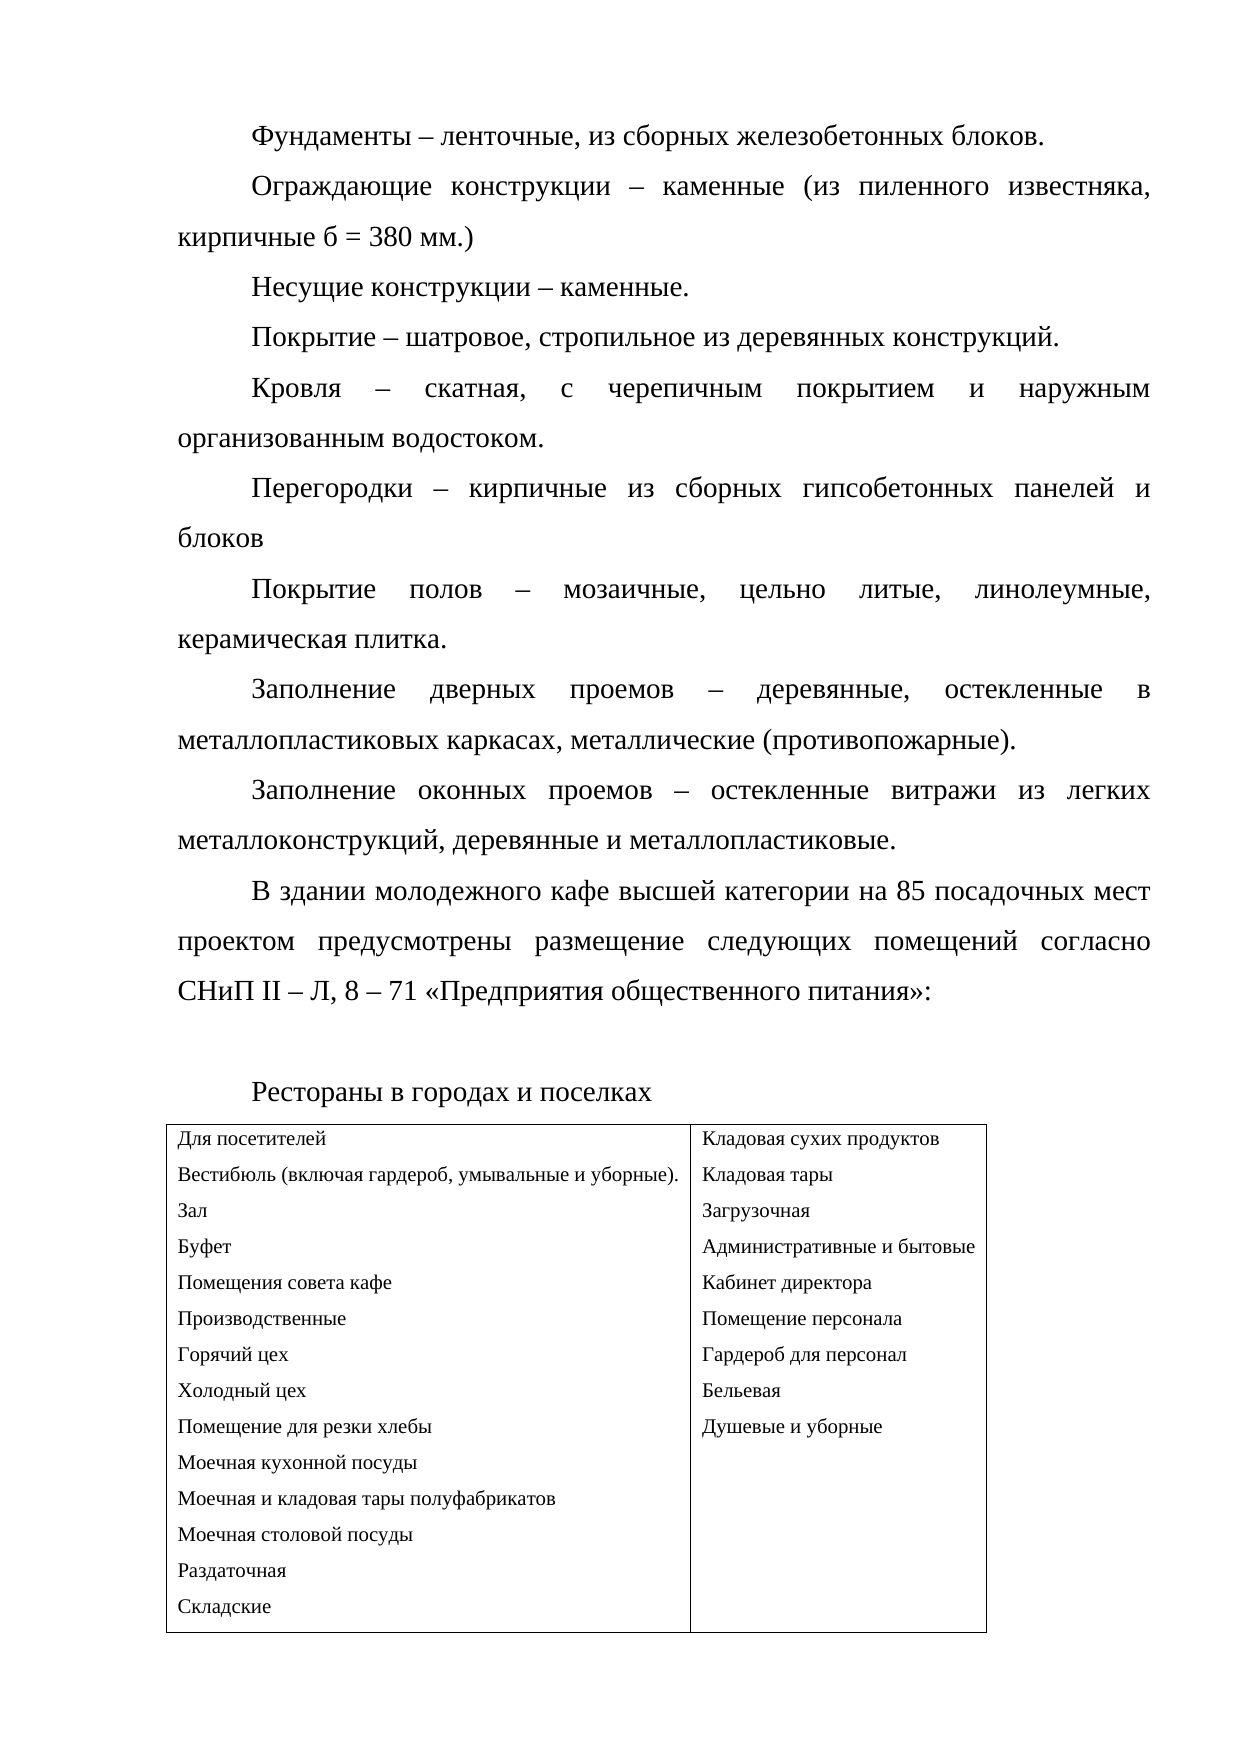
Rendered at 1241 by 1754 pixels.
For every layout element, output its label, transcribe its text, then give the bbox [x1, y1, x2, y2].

text Несущие конструкции – каменные. [177, 269, 1152, 303]
text Рестораны в городах и поселках [177, 1074, 1152, 1108]
text Покрытие – шатровое, стропильное из деревянных конструкций. [177, 319, 1152, 353]
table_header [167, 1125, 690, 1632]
text Кровля – скатная, с черепичным покрытием и наружным организованным водостоком. [177, 370, 1152, 453]
text Перегородки – кирпичные из сборных гипсобетонных панелей и блоков [177, 470, 1152, 554]
text Заполнение оконных проемов – остекленные витражи из легких металлоконструкций, деревянные и металлопластиковые. [177, 772, 1152, 856]
text Заполнение дверных проемов – деревянные, остекленные в металлопластиковых каркасах, металлические (противопожарные). [177, 672, 1152, 755]
text Ограждающие конструкции – каменные (из пиленного известняка, кирпичные б = .) [177, 168, 1152, 252]
text Покрытие полов – мозаичные, цельно литые, линолеумные, керамическая плитка. [177, 571, 1152, 655]
text В здании молодежного кафе высшей категории на 85 посадочных мест проектом предусмотрены размещение следующих помещений согласно СНиП II – Л, 8 – 71 «Предприятия общественного питания»: [177, 873, 1152, 1007]
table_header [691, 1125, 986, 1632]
text Фундаменты – ленточные, из сборных железобетонных блоков. [177, 118, 1152, 152]
